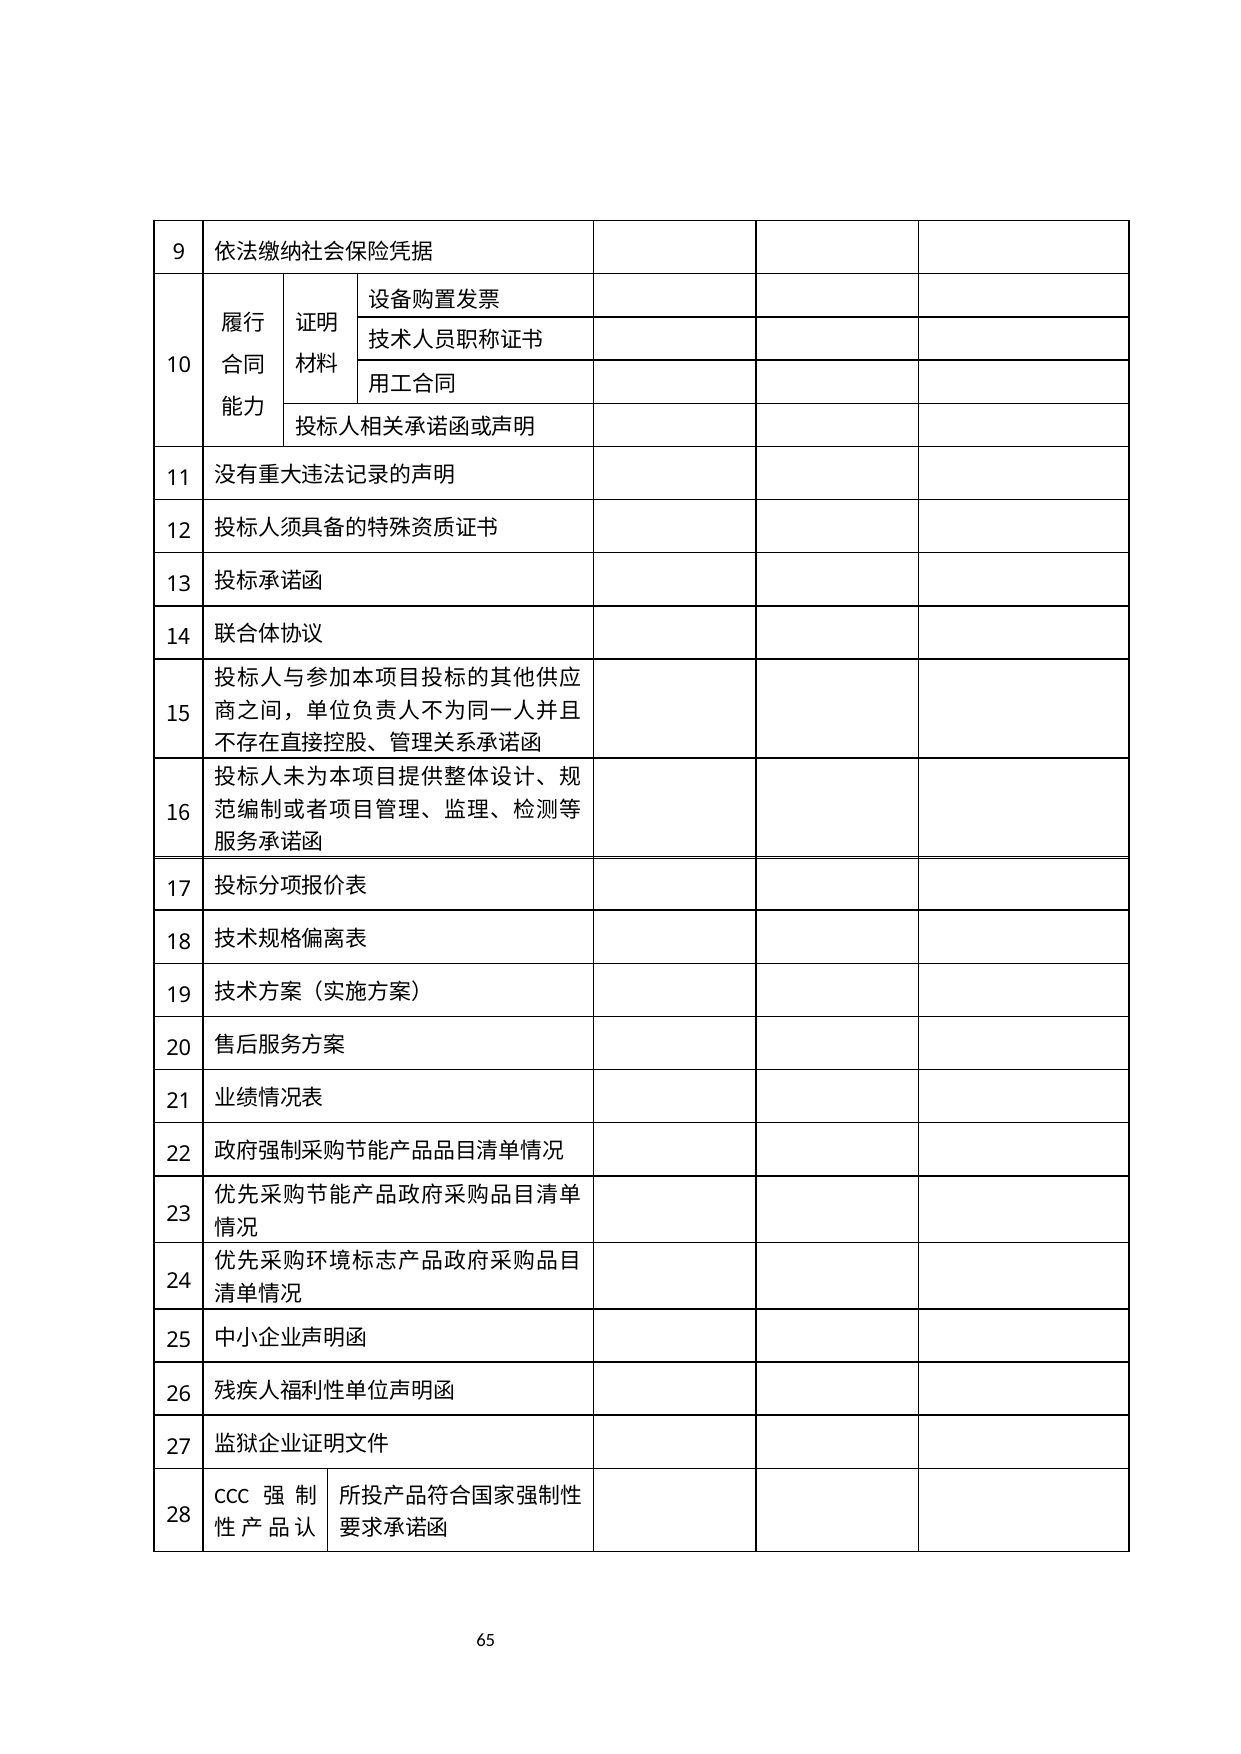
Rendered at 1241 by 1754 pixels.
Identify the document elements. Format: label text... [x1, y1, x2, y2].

table_cell 设备购置发票 [358, 274, 593, 316]
table_cell [757, 607, 918, 658]
table_cell [594, 1017, 755, 1069]
table_cell [757, 859, 918, 909]
table_cell [757, 1177, 918, 1242]
table_cell [594, 1310, 755, 1361]
table_cell [919, 361, 1128, 402]
table_cell 11 [155, 447, 202, 499]
table_cell [594, 607, 755, 658]
table_cell [594, 859, 755, 909]
table_cell 中小企业声明函 [204, 1310, 593, 1361]
table_cell [757, 1310, 918, 1361]
table_cell [919, 447, 1128, 499]
table_cell 17 [155, 859, 202, 909]
table_cell [757, 1123, 918, 1175]
table_cell [757, 221, 918, 273]
table_cell 优先采购节能产品政府采购品目清单情况 [204, 1177, 593, 1242]
table_cell [757, 318, 918, 359]
table_cell [919, 1416, 1128, 1467]
table_cell [594, 274, 755, 316]
table_cell [919, 759, 1128, 856]
table_cell [757, 964, 918, 1016]
table_cell [919, 1017, 1128, 1069]
table_cell [919, 911, 1128, 962]
table_cell [757, 274, 918, 316]
table_cell [757, 660, 918, 757]
table_cell [919, 607, 1128, 658]
table_cell [594, 318, 755, 359]
table_cell 10 [155, 274, 202, 446]
table_cell [594, 1416, 755, 1467]
table_cell [919, 1177, 1128, 1242]
table_cell [919, 1363, 1128, 1414]
table_cell 投标人未为本项目提供整体设计、规范编制或者项目管理、监理、检测等服务承诺函 [204, 759, 593, 856]
table_cell 投标人与参加本项目投标的其他供应商之间，单位负责人不为同一人并且不存在直接控股、管理关系承诺函 [204, 660, 593, 757]
table_cell [594, 221, 755, 273]
table_cell 售后服务方案 [204, 1017, 593, 1069]
table_cell [594, 1177, 755, 1242]
table_cell [757, 553, 918, 605]
table_cell 23 [155, 1177, 202, 1242]
table_cell [757, 1416, 918, 1467]
table_cell 用工合同 [358, 361, 593, 402]
table_cell 28 [155, 1469, 202, 1551]
table_cell [594, 660, 755, 757]
table_cell 技术方案（实施方案） [204, 964, 593, 1016]
table_cell [919, 274, 1128, 316]
table_cell [594, 1363, 755, 1414]
table_cell 技术规格偏离表 [204, 911, 593, 962]
table_cell [919, 964, 1128, 1016]
table_cell 22 [155, 1123, 202, 1175]
table_cell [919, 553, 1128, 605]
table_cell [919, 221, 1128, 273]
table_cell [919, 1123, 1128, 1175]
table_cell [919, 404, 1128, 446]
table_cell [594, 1469, 755, 1551]
table_cell 优先采购环境标志产品政府采购品目清单情况 [204, 1243, 593, 1308]
table_cell [757, 361, 918, 402]
table_cell [594, 911, 755, 962]
table_cell 25 [155, 1310, 202, 1361]
table_cell [919, 660, 1128, 757]
table_cell [757, 1243, 918, 1308]
table_cell 16 [155, 759, 202, 856]
table_cell CCC强制性产品认证 [204, 1469, 327, 1551]
table_cell 证明材料 [284, 274, 357, 402]
table_cell [757, 1469, 918, 1551]
table_cell [594, 1123, 755, 1175]
table_cell 残疾人福利性单位声明函 [204, 1363, 593, 1414]
table_cell [919, 318, 1128, 359]
table_cell [919, 1070, 1128, 1122]
table_cell 13 [155, 553, 202, 605]
table_cell [594, 1070, 755, 1122]
table_cell [757, 1070, 918, 1122]
table_cell 业绩情况表 [204, 1070, 593, 1122]
table_cell [919, 1469, 1128, 1551]
table_cell 没有重大违法记录的声明 [204, 447, 593, 499]
table_cell [757, 1017, 918, 1069]
table_cell 9 [155, 221, 202, 273]
table_cell 所投产品符合国家强制性要求承诺函 [328, 1469, 593, 1551]
table_cell [919, 1310, 1128, 1361]
table_cell 20 [155, 1017, 202, 1069]
table_cell 26 [155, 1363, 202, 1414]
table_cell [757, 447, 918, 499]
table_cell [757, 911, 918, 962]
table_cell 技术人员职称证书 [358, 318, 593, 359]
table_cell [757, 500, 918, 552]
table_cell 投标人相关承诺函或声明 [284, 404, 593, 446]
table_cell [919, 1243, 1128, 1308]
table_cell [594, 553, 755, 605]
table_cell 19 [155, 964, 202, 1016]
table_cell 15 [155, 660, 202, 757]
table_cell 投标人须具备的特殊资质证书 [204, 500, 593, 552]
table_cell [919, 859, 1128, 909]
table_cell [594, 404, 755, 446]
table_cell 18 [155, 911, 202, 962]
table_cell 14 [155, 607, 202, 658]
table_cell 联合体协议 [204, 607, 593, 658]
table_cell 27 [155, 1416, 202, 1467]
table_cell 依法缴纳社会保险凭据 [204, 221, 593, 273]
table_cell [757, 404, 918, 446]
table_cell [919, 500, 1128, 552]
table_cell [757, 1363, 918, 1414]
table_cell 政府强制采购节能产品品目清单情况 [204, 1123, 593, 1175]
table_cell 履行合同能力 [204, 274, 283, 446]
table_cell 24 [155, 1243, 202, 1308]
table_cell 12 [155, 500, 202, 552]
table_cell [594, 759, 755, 856]
table_cell [594, 1243, 755, 1308]
table_cell 投标承诺函 [204, 553, 593, 605]
table_cell [594, 361, 755, 402]
table_cell [594, 447, 755, 499]
table_cell [757, 759, 918, 856]
table_cell [594, 964, 755, 1016]
table_cell 投标分项报价表 [204, 859, 593, 909]
table_cell 21 [155, 1070, 202, 1122]
table_cell 监狱企业证明文件 [204, 1416, 593, 1467]
table_cell [594, 500, 755, 552]
